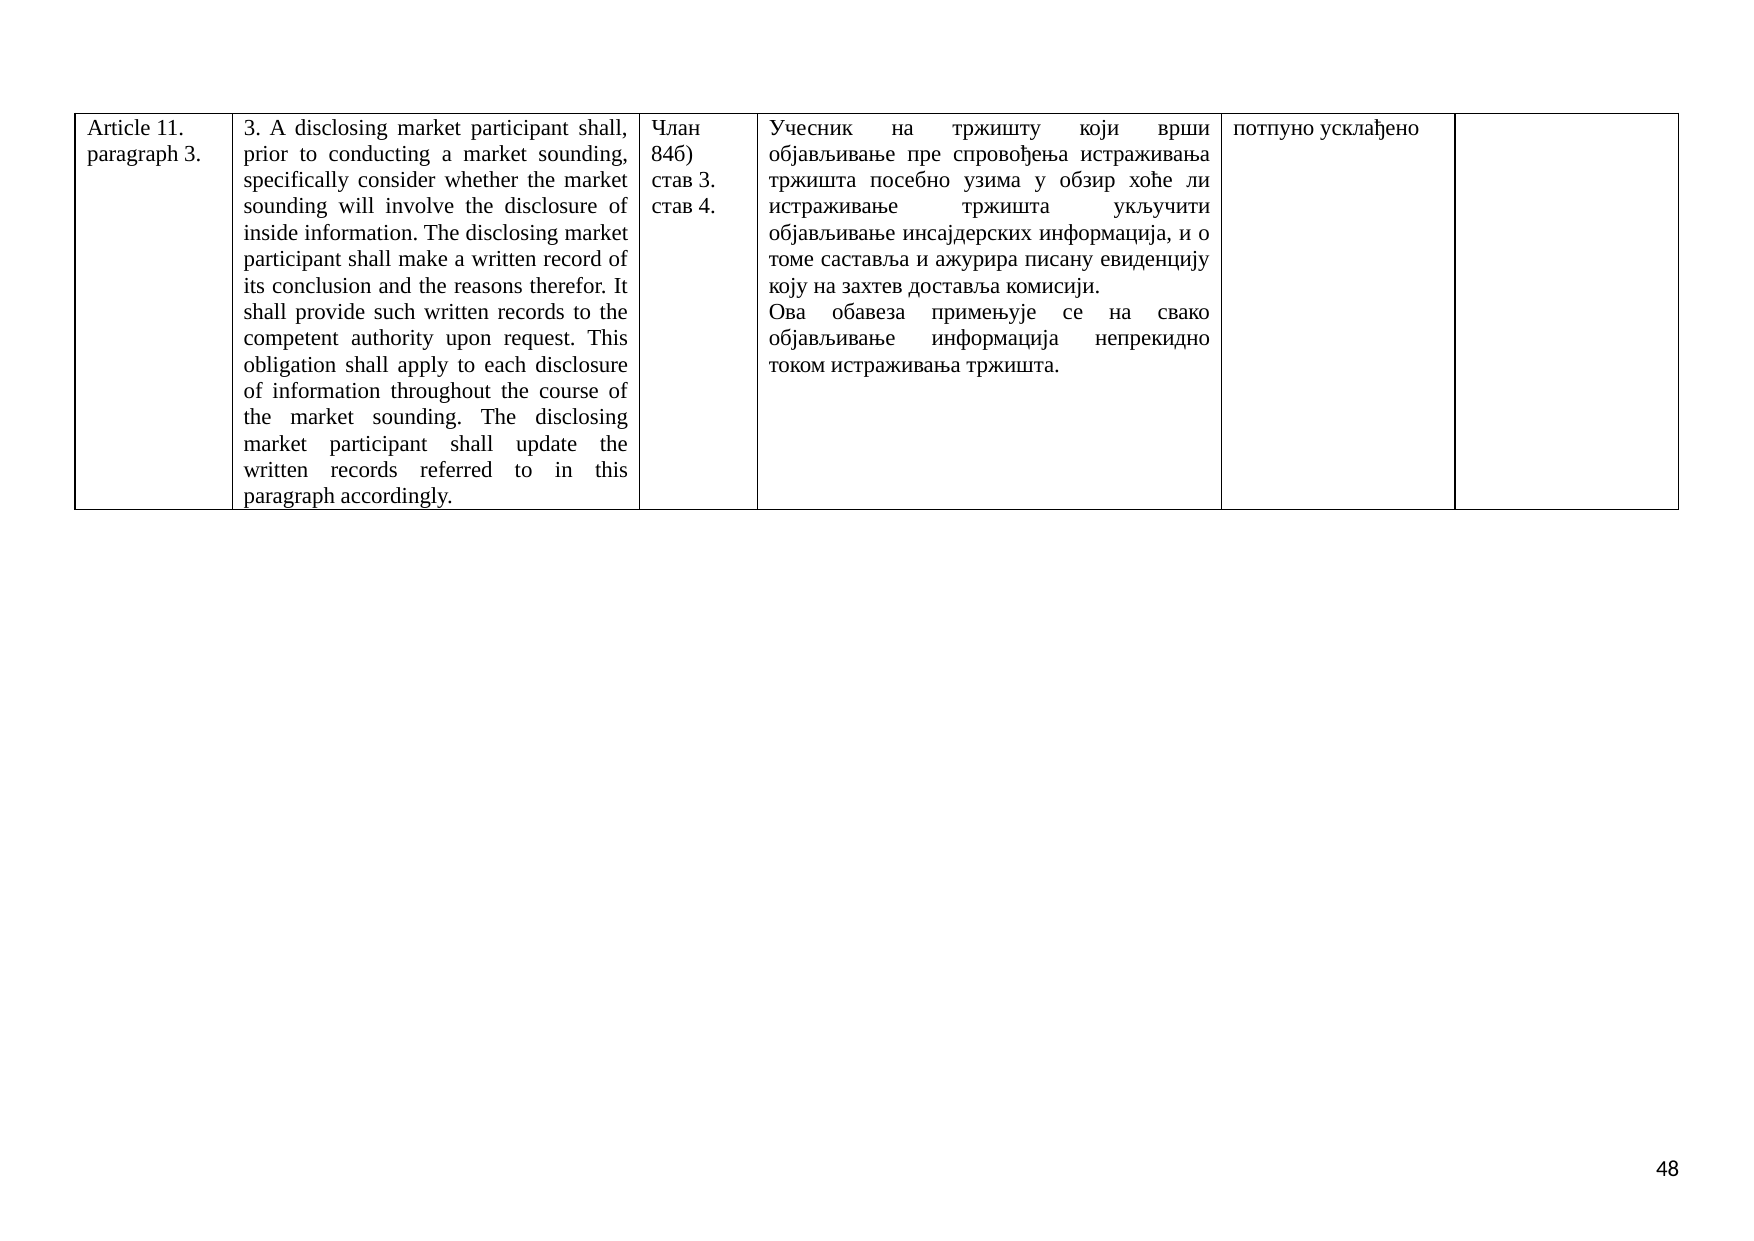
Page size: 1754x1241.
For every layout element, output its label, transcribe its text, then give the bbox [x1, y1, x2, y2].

table_cell Члан 84б) став 3. став 4. [640, 114, 757, 509]
table_cell 3. A disclosing market participant shall, prior to conducting a market sounding, specifically consider whether the market sounding will involve the disclosure of inside information. The disclosing market participant shall make a written record of its conclusion and the reasons therefor. It shall provide such written records to the competent authority upon request. This obligation shall apply to each disclosure of information throughout the course of the market sounding. The disclosing market participant shall update the written records referred to in this paragraph accordingly. [233, 114, 639, 509]
table_cell Article 11. paragraph 3. [76, 114, 232, 509]
table_cell [1456, 114, 1678, 509]
table_cell [1222, 114, 1454, 509]
table_cell Учесник на тржишту који врши објављивање пре спровођења истраживања тржишта посебно узима у обзир хоће ли истраживање тржишта укључити објављивање инсајдерских информација, и о томе саставља и ажурира писану евиденцију коју на захтев доставља комисији. Ова обавеза примењује се на свако објављивање информација непрекидно током истраживања тржишта. [758, 114, 1221, 509]
